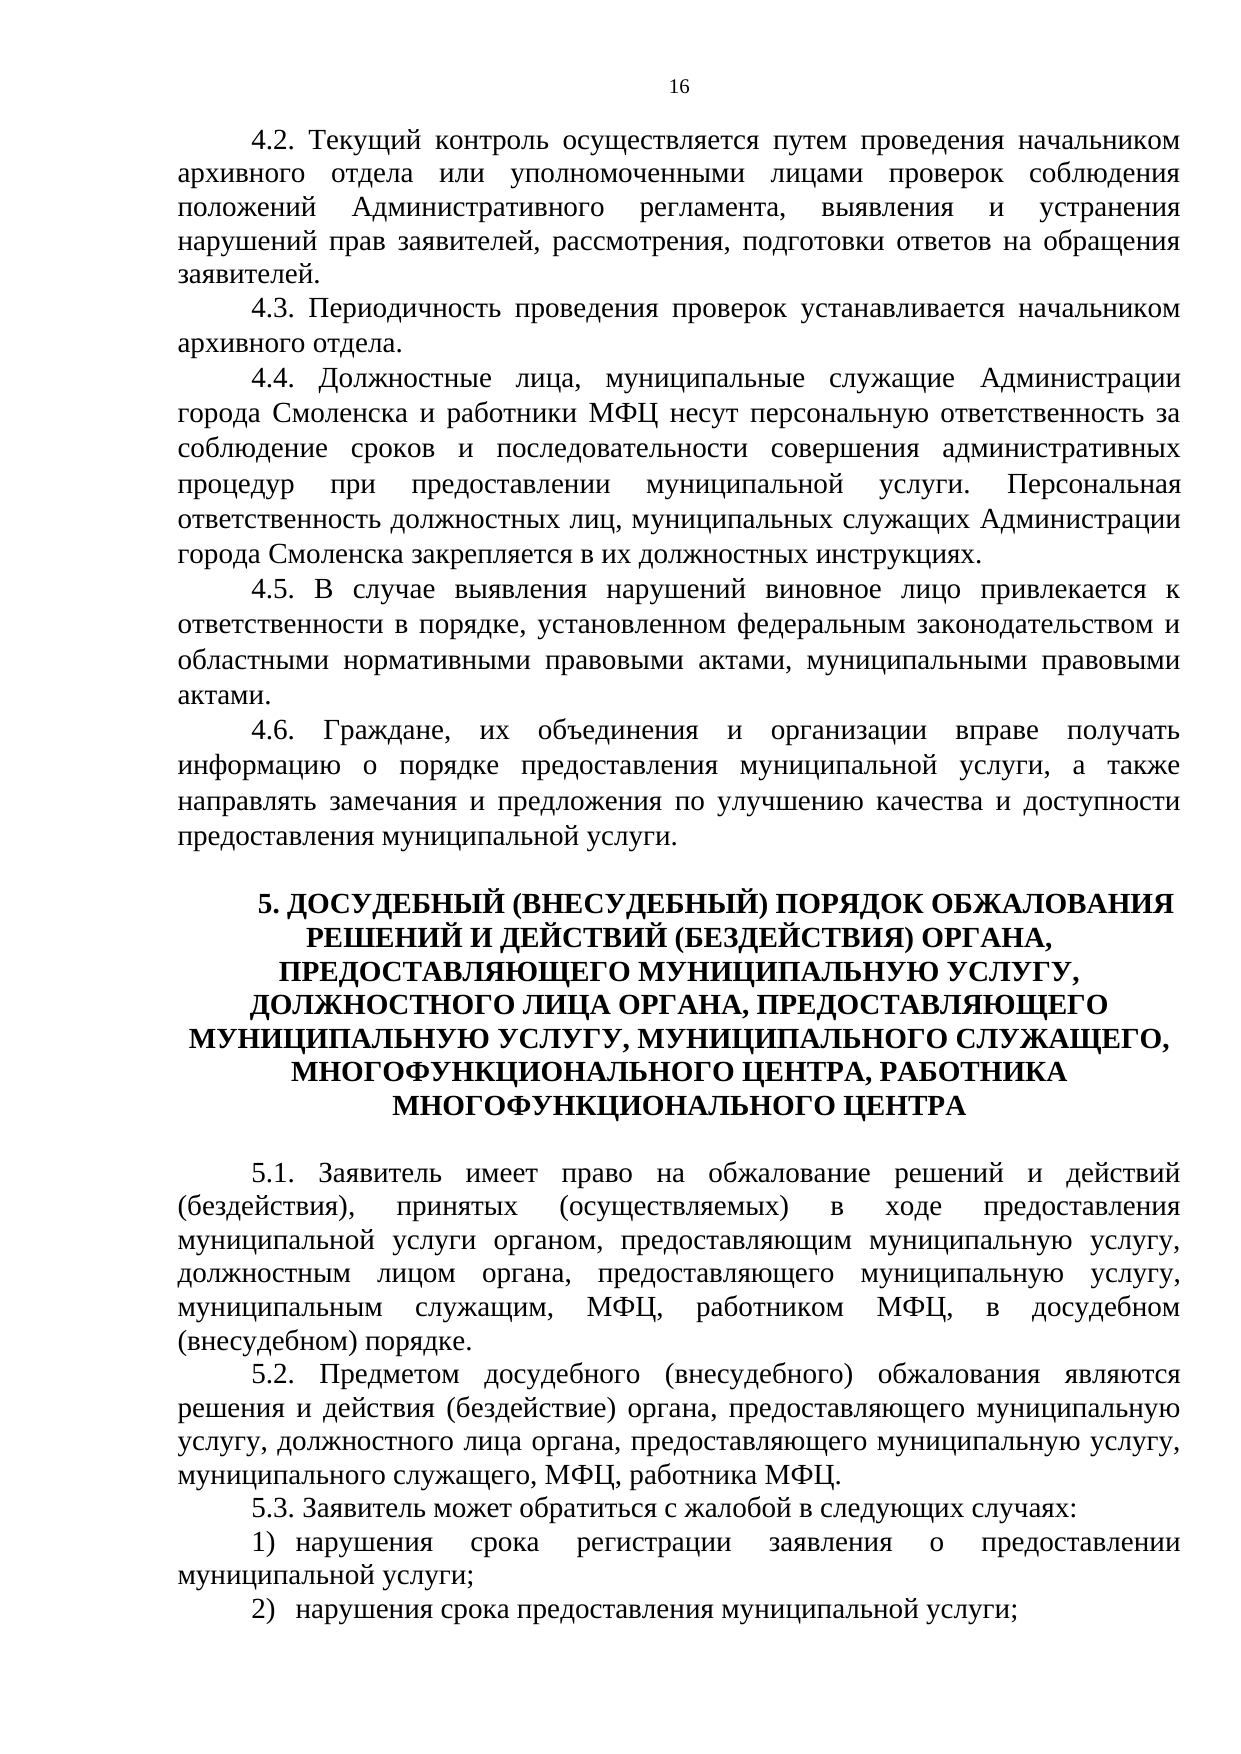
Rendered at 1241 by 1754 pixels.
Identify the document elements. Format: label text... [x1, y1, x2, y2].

text 5.1. Заявитель имеет право на обжалование решений и действий (бездействия), принятых (осуществляемых) в ходе предоставления муниципальной услуги органом, предоставляющим муниципальную услугу, должностным лицом органа, предоставляющего муниципальную услугу, муниципальным служащим, МФЦ, работником МФЦ, в досудебном (внесудебном) порядке. [177, 1155, 1181, 1356]
text 5.2. Предметом досудебного (внесудебного) обжалования являются решения и действия (бездействие) органа, предоставляющего муниципальную услугу, должностного лица органа, предоставляющего муниципальную услугу, муниципального служащего, МФЦ, работника МФЦ. [177, 1356, 1181, 1490]
text 5. ДОСУДЕБНЫЙ (ВНЕСУДЕБНЫЙ) ПОРЯДОК ОБЖАЛОВАНИЯ РЕШЕНИЙ И ДЕЙСТВИЙ (БЕЗДЕЙСТВИЯ) ОРГАНА, ПРЕДОСТАВЛЯЮЩЕГО МУНИЦИПАЛЬНУЮ УСЛУГУ, ДОЛЖНОСТНОГО ЛИЦА ОРГАНА, ПРЕДОСТАВЛЯЮЩЕГО МУНИЦИПАЛЬНУЮ УСЛУГУ, МУНИЦИПАЛЬНОГО СЛУЖАЩЕГО, МНОГОФУНКЦИОНАЛЬНОГО ЦЕНТРА, РАБОТНИКА МНОГОФУНКЦИОНАЛЬНОГО ЦЕНТРА [177, 887, 1181, 1121]
list нарушения срока регистрации заявления о предоставлении муниципальной услуги; [177, 1524, 1181, 1591]
text 4.6. Граждане, их объединения и организации вправе получать информацию о порядке предоставления муниципальной услуги, а также направлять замечания и предложения по улучшению качества и доступности предоставления муниципальной услуги. [177, 712, 1181, 851]
text 4.4. Должностные лица, муниципальные служащие Администрации города Смоленска и работники МФЦ несут персональную ответственность за соблюдение сроков и последовательности совершения административных процедур при предоставлении муниципальной услуги. Персональная ответственность должностных лиц, муниципальных служащих Администрации города Смоленска закрепляется в их должностных инструкциях. [177, 360, 1181, 570]
text 4.2. Текущий контроль осуществляется путем проведения начальником архивного отдела или уполномоченными лицами проверок соблюдения положений Административного регламента, выявления и устранения нарушений прав заявителей, рассмотрения, подготовки ответов на обращения заявителей. [177, 122, 1181, 290]
text 5.3. Заявитель может обратиться с жалобой в следующих случаях: [177, 1490, 1181, 1524]
text 4.3. Периодичность проведения проверок устанавливается начальником архивного отдела. [177, 290, 1181, 358]
list нарушения срока предоставления муниципальной услуги; [177, 1591, 1181, 1624]
text 4.5. В случае выявления нарушений виновное лицо привлекается к ответственности в порядке, установленном федеральным законодательством и областными нормативными правовыми актами, муниципальными правовыми актами. [177, 571, 1181, 711]
